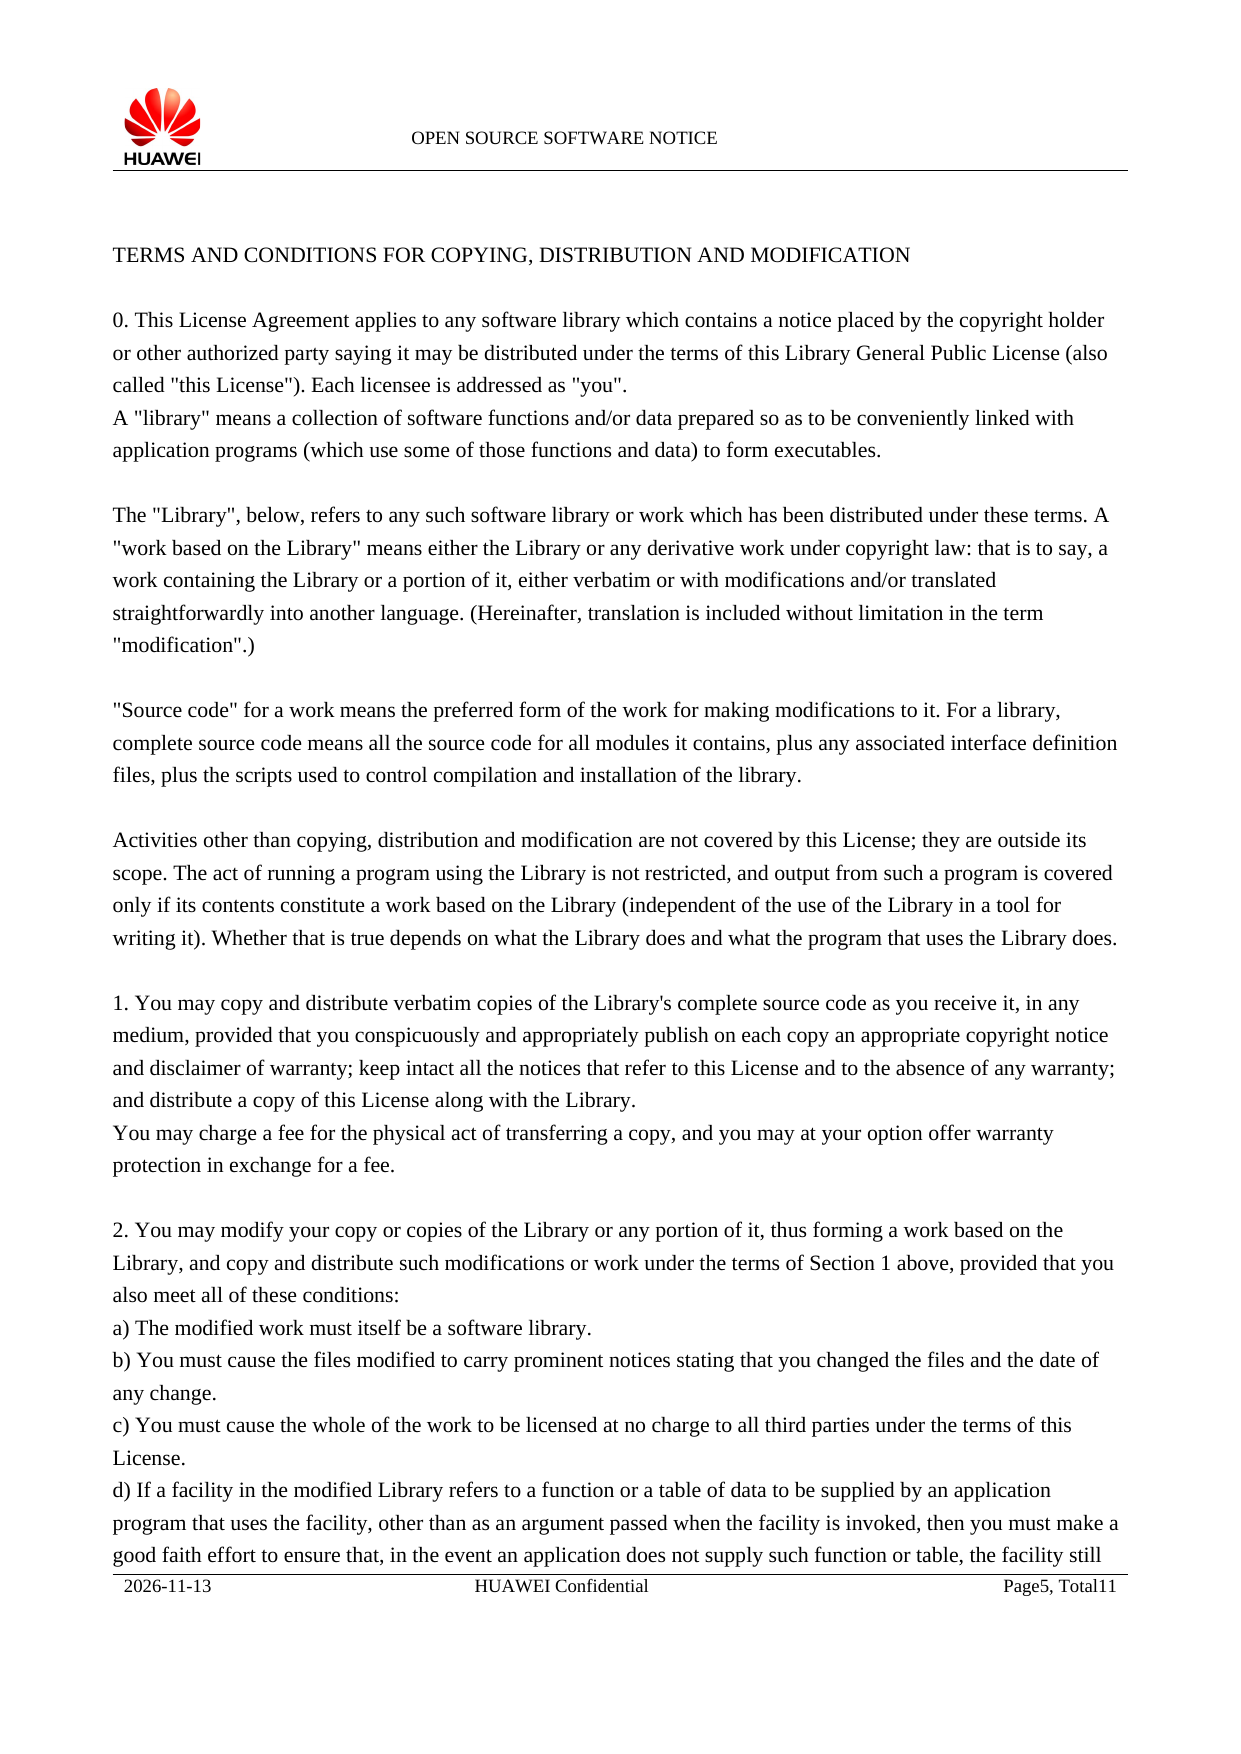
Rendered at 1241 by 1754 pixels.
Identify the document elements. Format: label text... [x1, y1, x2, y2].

picture [124, 88, 201, 165]
